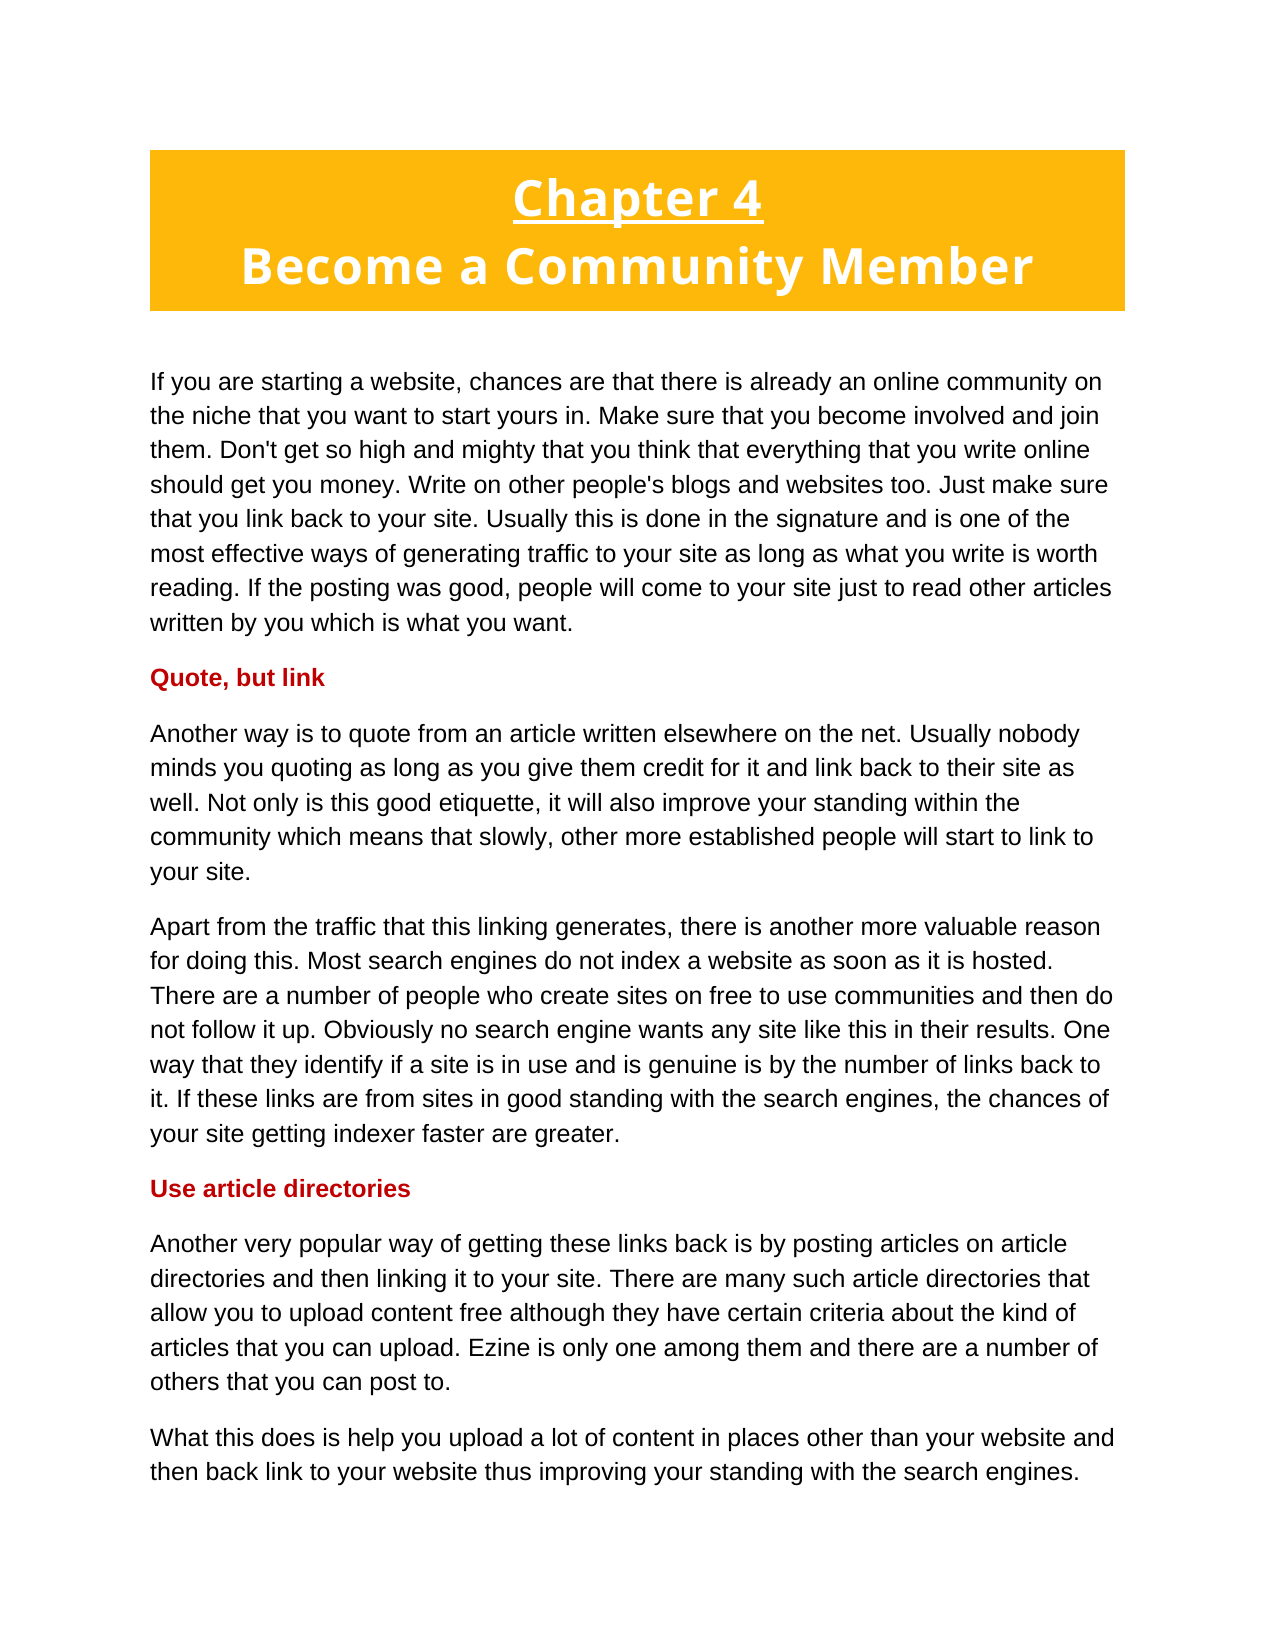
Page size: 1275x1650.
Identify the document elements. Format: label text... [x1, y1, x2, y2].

title Become a Community Member [150, 218, 1125, 299]
text Apart from the traffic that this linking generates, there is another more valuable reason for doing this. Most search engines do not index a website as soon as it is hosted. There are a number of people who create sites on free to use communities and then do not follow it up. Obviously no search engine wants any site like this in their results. One way that they identify if a site is in use and is genuine is by the number of links back to it. If these links are from sites in good standing with the search engines, the chances of your site getting indexer faster are greater. [150, 912, 1125, 1147]
text If you are starting a website, chances are that there is already an online community on the niche that you want to start yours in. Make sure that you become involved and join them. Don't get so high and mighty that you think that everything that you write online should get you money. Write on other people's blogs and websites too. Just make sure that you link back to your site. Usually this is done in the signature and is one of the most effective ways of generating traffic to your site as long as what you write is worth reading. If the posting was good, people will come to your site just to read other articles written by you which is what you want. [150, 367, 1125, 637]
text Another very popular way of getting these links back is by posting articles on article directories and then linking it to your site. There are many such article directories that allow you to upload content free although they have certain criteria about the kind of articles that you can upload. Ezine is only one among them and there are a number of others that you can post to. [150, 1229, 1125, 1396]
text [150, 1422, 1125, 1486]
text Use article directories [150, 1174, 1125, 1203]
title Chapter 4 [150, 163, 1125, 218]
text Quote, but link [150, 663, 1125, 692]
text Another way is to quote from an article written elsewhere on the net. Usually nobody minds you quoting as long as you give them credit for it and link back to their site as well. Not only is this good etiquette, it will also improve your standing within the community which means that slowly, other more established people will start to link to your site. [150, 718, 1125, 885]
